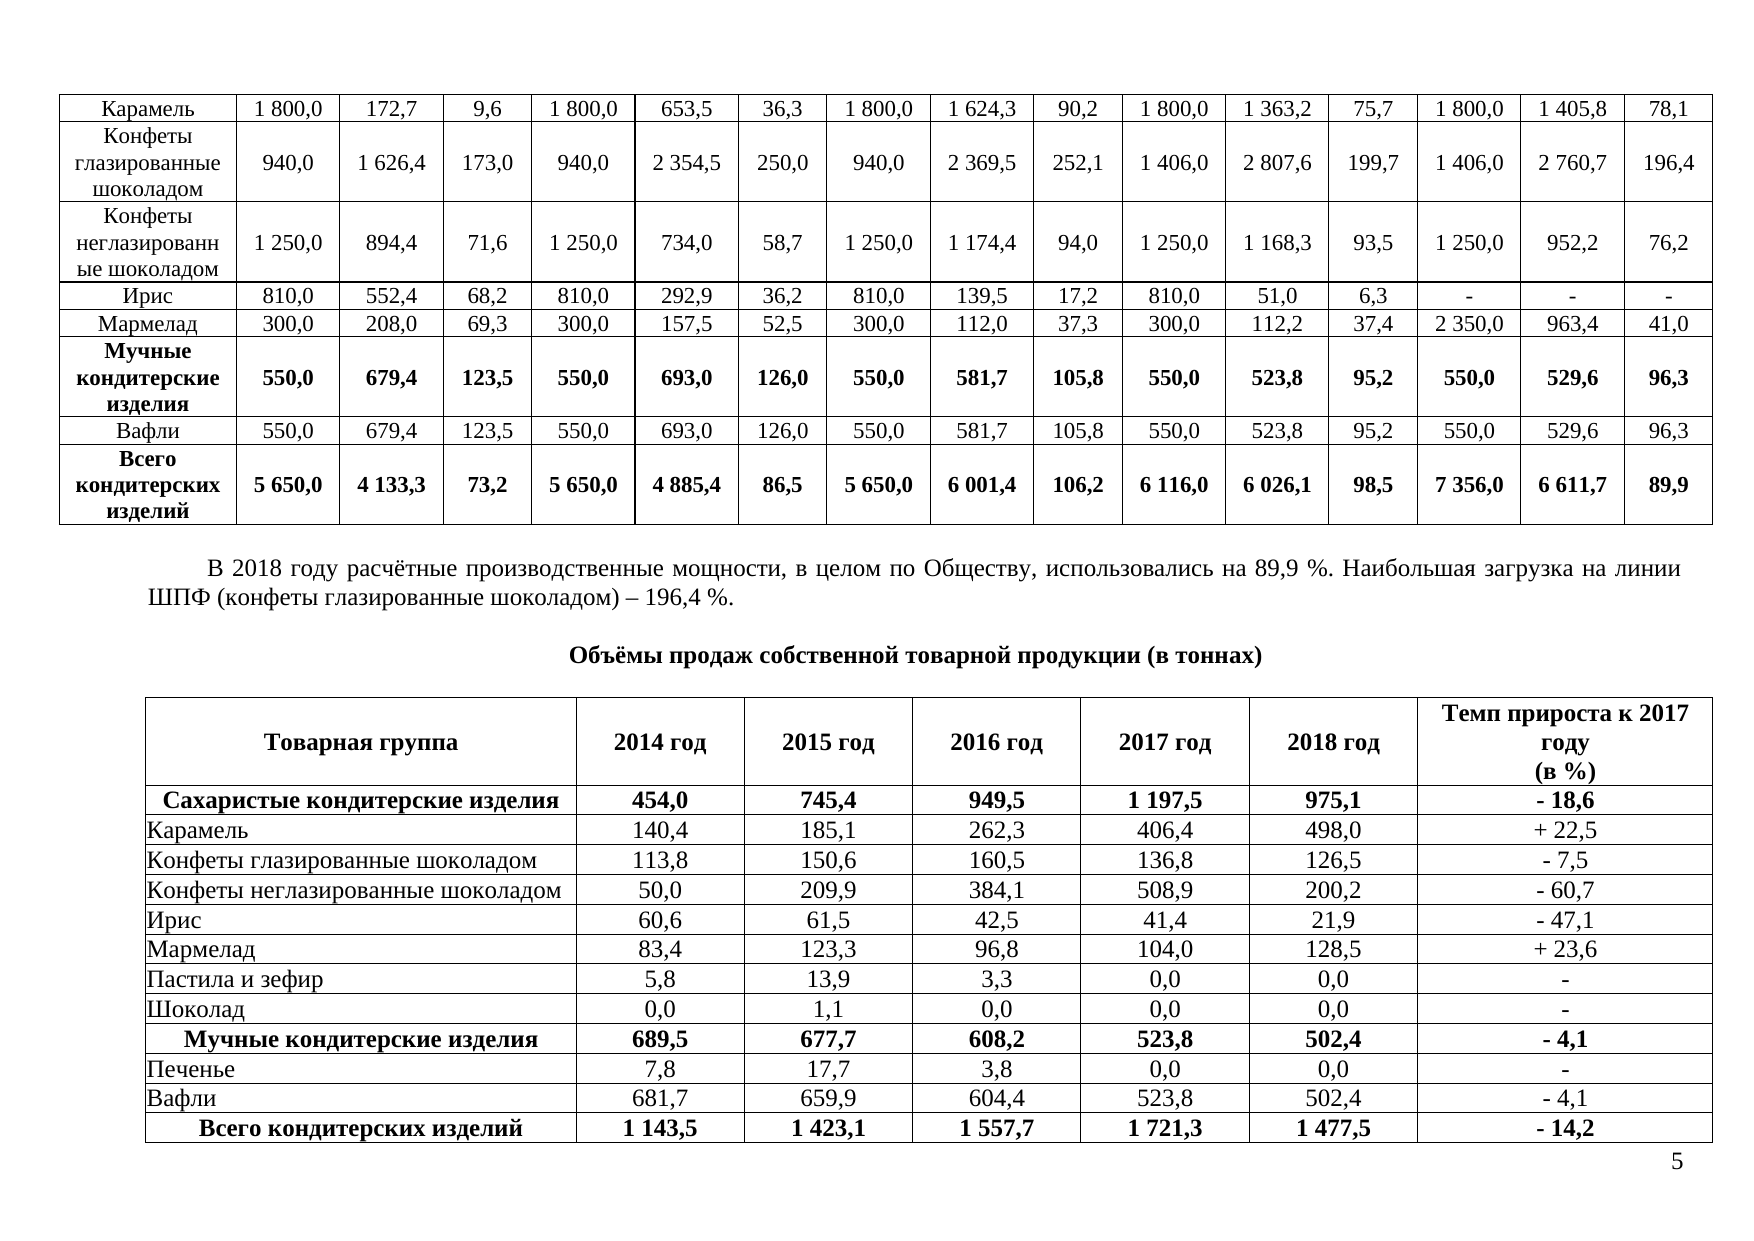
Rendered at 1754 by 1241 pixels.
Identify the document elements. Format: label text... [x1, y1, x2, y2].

table_header Темп прироста к 2017 году (в %) [1418, 698, 1712, 784]
table_cell Ирис [60, 283, 236, 309]
table_cell 949,5 [913, 786, 1080, 814]
table_cell 68,2 [444, 283, 531, 309]
table_cell 550,0 [237, 417, 339, 444]
table_cell 550,0 [827, 337, 930, 416]
table_cell 6,3 [1329, 283, 1417, 309]
table_cell 952,2 [1521, 202, 1624, 281]
table_cell 292,9 [636, 283, 738, 309]
table_cell + 23,6 [1418, 935, 1712, 963]
table_cell Мармелад [60, 310, 236, 336]
table_cell 552,4 [340, 283, 443, 309]
table_cell 69,3 [444, 310, 531, 336]
table_cell 1 557,7 [913, 1113, 1080, 1142]
table_cell - 4,1 [1418, 1084, 1712, 1112]
table_cell 502,4 [1250, 1024, 1417, 1053]
table_cell 1 143,5 [577, 1113, 744, 1142]
table_cell 693,0 [636, 417, 738, 444]
table_cell 37,3 [1034, 310, 1122, 336]
table_cell 5 650,0 [237, 445, 339, 524]
table_cell 5,8 [577, 964, 744, 993]
table_cell 502,4 [1250, 1084, 1417, 1112]
table_cell - 4,1 [1418, 1024, 1712, 1053]
table_cell - 18,6 [1418, 786, 1712, 814]
table_cell 78,1 [1625, 95, 1712, 121]
table_cell 679,4 [340, 337, 443, 416]
table_cell 1 626,4 [340, 122, 443, 201]
table_cell 2 350,0 [1418, 310, 1520, 336]
table_cell 734,0 [636, 202, 738, 281]
table_cell 3,8 [913, 1054, 1080, 1082]
table_cell 1 250,0 [237, 202, 339, 281]
table_cell 1 800,0 [827, 95, 930, 121]
table_cell 140,4 [577, 815, 744, 844]
table_cell 681,7 [577, 1084, 744, 1112]
table_cell 2 369,5 [931, 122, 1033, 201]
table_cell - 14,2 [1418, 1113, 1712, 1142]
table_cell 150,6 [745, 845, 912, 874]
table_cell 126,0 [739, 337, 826, 416]
table_cell 6 026,1 [1226, 445, 1328, 524]
table_cell 9,6 [444, 95, 531, 121]
table_cell 1 624,3 [931, 95, 1033, 121]
table_cell 523,8 [1226, 337, 1328, 416]
table_cell 6 611,7 [1521, 445, 1624, 524]
table_cell 581,7 [931, 417, 1033, 444]
table_cell 17,2 [1034, 283, 1122, 309]
table_cell - [1521, 283, 1624, 309]
table_cell Сахаристые кондитерские изделия [146, 786, 576, 814]
table_cell 208,0 [340, 310, 443, 336]
table_header 2015 год [745, 698, 912, 784]
table_cell 550,0 [1418, 417, 1520, 444]
table_cell 300,0 [237, 310, 339, 336]
table_cell 5 650,0 [827, 445, 930, 524]
table_cell 1 363,2 [1226, 95, 1328, 121]
table_cell 2 760,7 [1521, 122, 1624, 201]
table_cell 71,6 [444, 202, 531, 281]
table_cell 963,4 [1521, 310, 1624, 336]
table_cell 1 197,5 [1081, 786, 1249, 814]
table_cell 7,8 [577, 1054, 744, 1082]
table_cell 262,3 [913, 815, 1080, 844]
table_cell 104,0 [1081, 935, 1249, 963]
table_cell 86,5 [739, 445, 826, 524]
table_cell 0,0 [1081, 964, 1249, 993]
table_cell 21,9 [1250, 905, 1417, 933]
table_cell Конфеты неглазированные шоколадом [146, 875, 576, 904]
table_cell 6 001,4 [931, 445, 1033, 524]
table_cell + 22,5 [1418, 815, 1712, 844]
table_cell 126,5 [1250, 845, 1417, 874]
table_cell 98,5 [1329, 445, 1417, 524]
table_cell 523,8 [1081, 1084, 1249, 1112]
table_cell 523,8 [1226, 417, 1328, 444]
table_cell 550,0 [237, 337, 339, 416]
table_cell 95,2 [1329, 417, 1417, 444]
table_cell 42,5 [913, 905, 1080, 933]
table_cell Карамель [146, 815, 576, 844]
table_cell 300,0 [827, 310, 930, 336]
table_cell Мучные кондитерские изделия [60, 337, 236, 416]
table_cell 550,0 [1123, 417, 1225, 444]
table_cell 185,1 [745, 815, 912, 844]
table_cell 384,1 [913, 875, 1080, 904]
table_cell 1 250,0 [827, 202, 930, 281]
table_cell Мучные кондитерские изделия [146, 1024, 576, 1053]
table_cell 1 250,0 [1418, 202, 1520, 281]
table_cell 105,8 [1034, 337, 1122, 416]
table_cell Печенье [146, 1054, 576, 1082]
table_cell 940,0 [827, 122, 930, 201]
table_cell - [1625, 283, 1712, 309]
table_header 2014 год [577, 698, 744, 784]
table_cell 604,4 [913, 1084, 1080, 1112]
table_cell 1 423,1 [745, 1113, 912, 1142]
table_cell 300,0 [1123, 310, 1225, 336]
table_cell 0,0 [1250, 964, 1417, 993]
table_cell 196,4 [1625, 122, 1712, 201]
table_cell 745,4 [745, 786, 912, 814]
table_cell Всего кондитерских изделий [146, 1113, 576, 1142]
table_cell 112,2 [1226, 310, 1328, 336]
table_cell 17,7 [745, 1054, 912, 1082]
table_cell 96,8 [913, 935, 1080, 963]
table_cell 61,5 [745, 905, 912, 933]
table_cell - 47,1 [1418, 905, 1712, 933]
table_cell 123,3 [745, 935, 912, 963]
table_cell 160,5 [913, 845, 1080, 874]
table_cell Пастила и зефир [146, 964, 576, 993]
table_cell 89,9 [1625, 445, 1712, 524]
table_cell 0,0 [1250, 994, 1417, 1023]
table_cell 454,0 [577, 786, 744, 814]
table_cell 2 354,5 [636, 122, 738, 201]
table_cell Мармелад [146, 935, 576, 963]
table_cell 41,0 [1625, 310, 1712, 336]
table_cell 1 174,4 [931, 202, 1033, 281]
table_cell 41,4 [1081, 905, 1249, 933]
table_cell 1 721,3 [1081, 1113, 1249, 1142]
table_cell 106,2 [1034, 445, 1122, 524]
table_header 2017 год [1081, 698, 1249, 784]
table_cell 172,7 [340, 95, 443, 121]
table_cell Ирис [146, 905, 576, 933]
table_cell 1 800,0 [237, 95, 339, 121]
table_cell 508,9 [1081, 875, 1249, 904]
table_cell 1 800,0 [1418, 95, 1520, 121]
table_cell 679,4 [340, 417, 443, 444]
table_cell 52,5 [739, 310, 826, 336]
table_cell 810,0 [532, 283, 634, 309]
table_cell Конфеты глазированные шоколадом [146, 845, 576, 874]
table_cell 659,9 [745, 1084, 912, 1112]
table_cell Конфеты глазированные шоколадом [60, 122, 236, 201]
table_cell 90,2 [1034, 95, 1122, 121]
table_cell 7 356,0 [1418, 445, 1520, 524]
table_cell 96,3 [1625, 337, 1712, 416]
table_cell - 7,5 [1418, 845, 1712, 874]
table_cell 300,0 [532, 310, 634, 336]
table_cell 36,3 [739, 95, 826, 121]
table_cell 406,4 [1081, 815, 1249, 844]
table_cell 940,0 [532, 122, 634, 201]
table_cell 5 650,0 [532, 445, 634, 524]
table_cell Вафли [146, 1084, 576, 1112]
table_cell 36,2 [739, 283, 826, 309]
table_cell Конфеты неглазированные шоколадом [60, 202, 236, 281]
table_cell 94,0 [1034, 202, 1122, 281]
table_cell - [1418, 1054, 1712, 1082]
table_cell 139,5 [931, 283, 1033, 309]
table_cell 1 406,0 [1418, 122, 1520, 201]
table_cell 810,0 [1123, 283, 1225, 309]
table_cell 173,0 [444, 122, 531, 201]
table_cell 112,0 [931, 310, 1033, 336]
table_cell 894,4 [340, 202, 443, 281]
table_cell 51,0 [1226, 283, 1328, 309]
table_cell 0,0 [1081, 1054, 1249, 1082]
table_cell 37,4 [1329, 310, 1417, 336]
table_cell 50,0 [577, 875, 744, 904]
table_cell 83,4 [577, 935, 744, 963]
table_cell 93,5 [1329, 202, 1417, 281]
table_cell 608,2 [913, 1024, 1080, 1053]
table_cell Вафли [60, 417, 236, 444]
table_cell 1,1 [745, 994, 912, 1023]
table_cell 157,5 [636, 310, 738, 336]
table_cell - [1418, 964, 1712, 993]
table_cell 58,7 [739, 202, 826, 281]
table_cell 550,0 [1418, 337, 1520, 416]
table_cell - [1418, 994, 1712, 1023]
table_cell 0,0 [1250, 1054, 1417, 1082]
table_cell 529,6 [1521, 337, 1624, 416]
table_cell 128,5 [1250, 935, 1417, 963]
table_header 2018 год [1250, 698, 1417, 784]
table_header 2016 год [913, 698, 1080, 784]
table_cell 1 800,0 [532, 95, 634, 121]
text В 2018 году расчётные производственные мощности, в целом по Обществу, использовались на 89,9 %. Наибольшая загрузка на линии ШПФ (конфеты глазированные шоколадом) – 196,4 %. [148, 553, 1683, 611]
table_cell 498,0 [1250, 815, 1417, 844]
table_cell 250,0 [739, 122, 826, 201]
table_cell 6 116,0 [1123, 445, 1225, 524]
table_cell 1 250,0 [1123, 202, 1225, 281]
table_cell 75,7 [1329, 95, 1417, 121]
table_cell 136,8 [1081, 845, 1249, 874]
table_cell Шоколад [146, 994, 576, 1023]
table_cell 653,5 [636, 95, 738, 121]
table_cell 1 406,0 [1123, 122, 1225, 201]
table_cell 529,6 [1521, 417, 1624, 444]
table_cell - [1418, 283, 1520, 309]
table_cell 550,0 [532, 337, 634, 416]
table_cell 810,0 [237, 283, 339, 309]
table_cell 550,0 [1123, 337, 1225, 416]
table_cell 123,5 [444, 337, 531, 416]
table_cell 76,2 [1625, 202, 1712, 281]
table_cell 13,9 [745, 964, 912, 993]
table_cell 0,0 [1081, 994, 1249, 1023]
table_cell 689,5 [577, 1024, 744, 1053]
table_cell 4 885,4 [636, 445, 738, 524]
table_cell 0,0 [577, 994, 744, 1023]
table_cell Всего кондитерских изделий [60, 445, 236, 524]
table_cell 693,0 [636, 337, 738, 416]
table_cell 550,0 [532, 417, 634, 444]
table_cell 0,0 [913, 994, 1080, 1023]
table_header Товарная группа [146, 698, 576, 784]
table_cell 126,0 [739, 417, 826, 444]
table_cell 209,9 [745, 875, 912, 904]
table_cell 3,3 [913, 964, 1080, 993]
table_cell 1 477,5 [1250, 1113, 1417, 1142]
table_cell 581,7 [931, 337, 1033, 416]
table_cell - 60,7 [1418, 875, 1712, 904]
table_cell 113,8 [577, 845, 744, 874]
table_cell 96,3 [1625, 417, 1712, 444]
table_cell 60,6 [577, 905, 744, 933]
table_cell 123,5 [444, 417, 531, 444]
table_cell 2 807,6 [1226, 122, 1328, 201]
table_cell 550,0 [827, 417, 930, 444]
table_cell Карамель [60, 95, 236, 121]
text Объёмы продаж собственной товарной продукции (в тоннах) [148, 640, 1683, 668]
table_cell 95,2 [1329, 337, 1417, 416]
table_cell 1 168,3 [1226, 202, 1328, 281]
table_cell 1 250,0 [532, 202, 634, 281]
table_cell 252,1 [1034, 122, 1122, 201]
table_cell 4 133,3 [340, 445, 443, 524]
table_cell 1 800,0 [1123, 95, 1225, 121]
table_cell 199,7 [1329, 122, 1417, 201]
table_cell 1 405,8 [1521, 95, 1624, 121]
table_cell 73,2 [444, 445, 531, 524]
table_cell 677,7 [745, 1024, 912, 1053]
table_cell 105,8 [1034, 417, 1122, 444]
table_cell 200,2 [1250, 875, 1417, 904]
table_cell 810,0 [827, 283, 930, 309]
table_cell 940,0 [237, 122, 339, 201]
table_cell 975,1 [1250, 786, 1417, 814]
table_cell 523,8 [1081, 1024, 1249, 1053]
